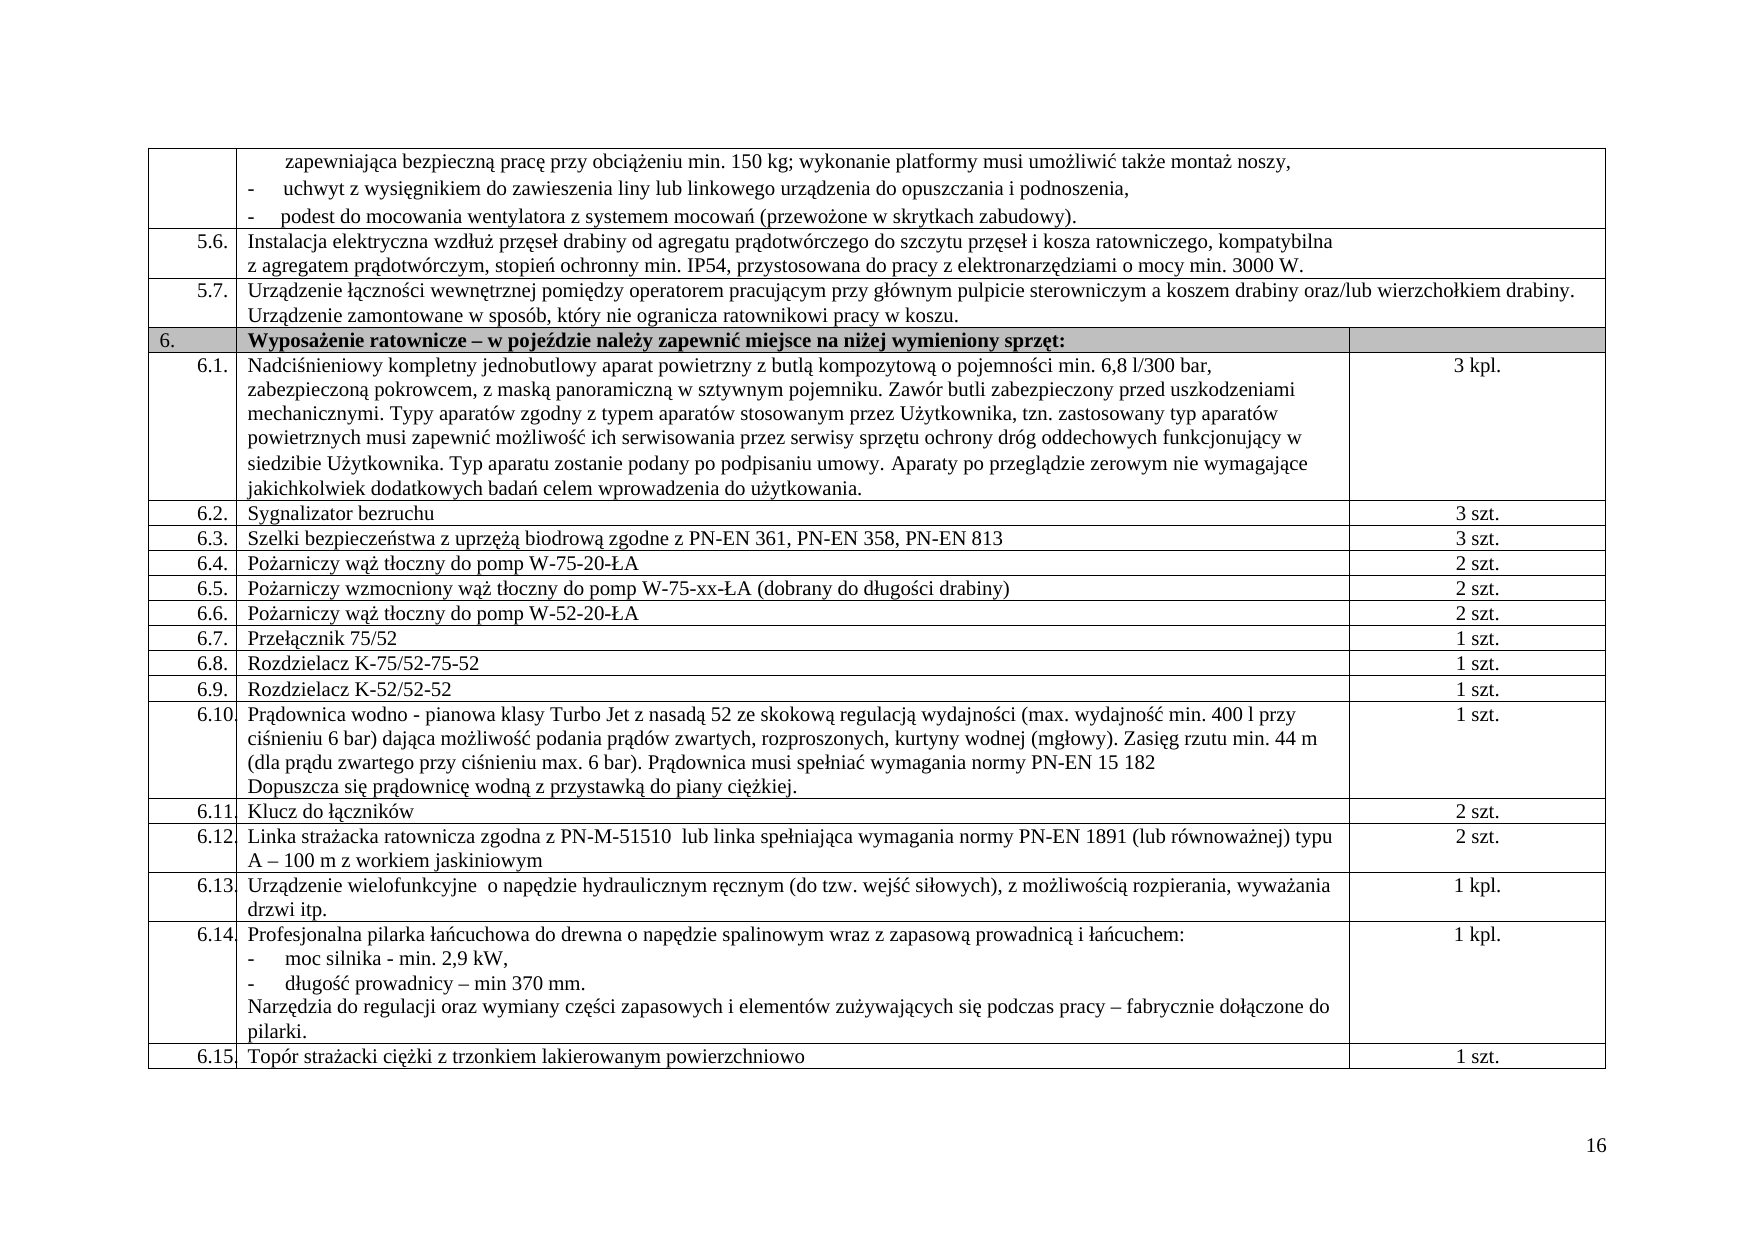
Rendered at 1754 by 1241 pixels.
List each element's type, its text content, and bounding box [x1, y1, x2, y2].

table_cell [149, 229, 236, 277]
table_cell Pożarniczy wąż tłoczny do pomp W-52-20-ŁA [237, 601, 1349, 625]
table_cell 1 kpl. [1350, 873, 1605, 921]
table_cell [149, 526, 236, 550]
table_cell 3 kpl. [1350, 353, 1605, 500]
table_cell Wyposażenie ratownicze – w pojeździe należy zapewnić miejsce na niżej wymieniony sprzęt: [237, 328, 1349, 352]
table_cell Urządzenie łączności wewnętrznej pomiędzy operatorem pracującym przy głównym pulpicie sterowniczym a koszem drabiny oraz/lub wierzchołkiem drabiny. Urządzenie zamontowane w sposób, który nie ogranicza ratownikowi pracy w koszu. [237, 279, 1605, 327]
table_cell [1350, 328, 1605, 352]
table_cell 2 szt. [1350, 576, 1605, 600]
table_cell 2 szt. [1350, 601, 1605, 625]
table_cell [149, 626, 236, 650]
table_cell Instalacja elektryczna wzdłuż przęseł drabiny od agregatu prądotwórczego do szczytu przęseł i kosza ratowniczego, kompatybilna z agregatem prądotwórczym, stopień ochronny min. IP54, przystosowana do pracy z elektronarzędziami o mocy min. 3000 W. [237, 229, 1605, 277]
table_cell 1 szt. [1350, 702, 1605, 798]
table_cell Rozdzielacz K-52/52-52 [237, 676, 1349, 701]
table_cell 1 szt. [1350, 1044, 1605, 1068]
table_cell Rozdzielacz K-75/52-75-52 [237, 651, 1349, 675]
table_cell Przełącznik 75/52 [237, 626, 1349, 650]
table_cell Klucz do łączników [237, 799, 1349, 823]
table_cell Prądownica wodno - pianowa klasy Turbo Jet z nasadą 52 ze skokową regulacją wydajności (max. wydajność min. 400 l przy ciśnieniu 6 bar) dająca możliwość podania prądów zwartych, rozproszonych, kurtyny wodnej (mgłowy). Zasięg rzutu min. 44 m (dla prądu zwartego przy ciśnieniu max. 6 bar). Prądownica musi spełniać wymagania normy PN-EN 15 182 Dopuszcza się prądownicę wodną z przystawką do piany ciężkiej. [237, 702, 1349, 798]
table_cell [149, 353, 236, 500]
table_cell 3 szt. [1350, 526, 1605, 550]
table_cell 1 szt. [1350, 676, 1605, 701]
table_cell Linka strażacka ratownicza zgodna z PN-M-51510 lub linka spełniająca wymagania normy PN-EN 1891 (lub równoważnej) typu A – 100 m z workiem jaskiniowym [237, 824, 1349, 872]
table_cell Pożarniczy wąż tłoczny do pomp W-75-20-ŁA [237, 551, 1349, 575]
table_cell [149, 873, 236, 921]
table_cell Urządzenie wielofunkcyjne o napędzie hydraulicznym ręcznym (do tzw. wejść siłowych), z możliwością rozpierania, wyważania drzwi itp. [237, 873, 1349, 921]
table_cell 2 szt. [1350, 551, 1605, 575]
table_cell [149, 799, 236, 823]
table_cell [149, 702, 236, 798]
table_cell [149, 601, 236, 625]
table_cell [149, 676, 236, 701]
table_cell Sygnalizator bezruchu [237, 501, 1349, 525]
table_cell [149, 551, 236, 575]
table_cell [149, 651, 236, 675]
table_cell Profesjonalna pilarka łańcuchowa do drewna o napędzie spalinowym wraz z zapasową prowadnicą i łańcuchem: moc silnika - min. 2,9 kW, długość prowadnicy – min 370 mm. Narzędzia do regulacji oraz wymiany części zapasowych i elementów zużywających się podczas pracy – fabrycznie dołączone do pilarki. [237, 922, 1349, 1043]
table_cell 2 szt. [1350, 824, 1605, 872]
table_cell Szelki bezpieczeństwa z uprzężą biodrową zgodne z PN-EN 361, PN-EN 358, PN-EN 813 [237, 526, 1349, 550]
table_cell [149, 279, 236, 327]
table_cell 1 szt. [1350, 651, 1605, 675]
table_cell [149, 576, 236, 600]
table_cell Nadciśnieniowy kompletny jednobutlowy aparat powietrzny z butlą kompozytową o pojemności min. 6,8 l/300 bar, zabezpieczoną pokrowcem, z maską panoramiczną w sztywnym pojemniku. Zawór butli zabezpieczony przed uszkodzeniami mechanicznymi. Typy aparatów zgodny z typem aparatów stosowanym przez Użytkownika, tzn. zastosowany typ aparatów powietrznych musi zapewnić możliwość ich serwisowania przez serwisy sprzętu ochrony dróg oddechowych funkcjonujący w siedzibie Użytkownika. Typ aparatu zostanie podany po podpisaniu umowy. Aparaty po przeglądzie zerowym nie wymagające jakichkolwiek dodatkowych badań celem wprowadzenia do użytkowania. [237, 353, 1349, 500]
table_cell [149, 922, 236, 1043]
table_cell [149, 1044, 236, 1068]
table_cell [149, 328, 236, 352]
table_cell Pożarniczy wzmocniony wąż tłoczny do pomp W-75-xx-ŁA (dobrany do długości drabiny) [237, 576, 1349, 600]
table_cell [149, 824, 236, 872]
table_cell Topór strażacki ciężki z trzonkiem lakierowanym powierzchniowo [237, 1044, 1349, 1068]
table_cell 3 szt. [1350, 501, 1605, 525]
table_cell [237, 149, 1605, 228]
table_cell 1 szt. [1350, 626, 1605, 650]
table_cell [149, 501, 236, 525]
table_cell [149, 149, 236, 228]
table_cell 1 kpl. [1350, 922, 1605, 1043]
table_cell 2 szt. [1350, 799, 1605, 823]
